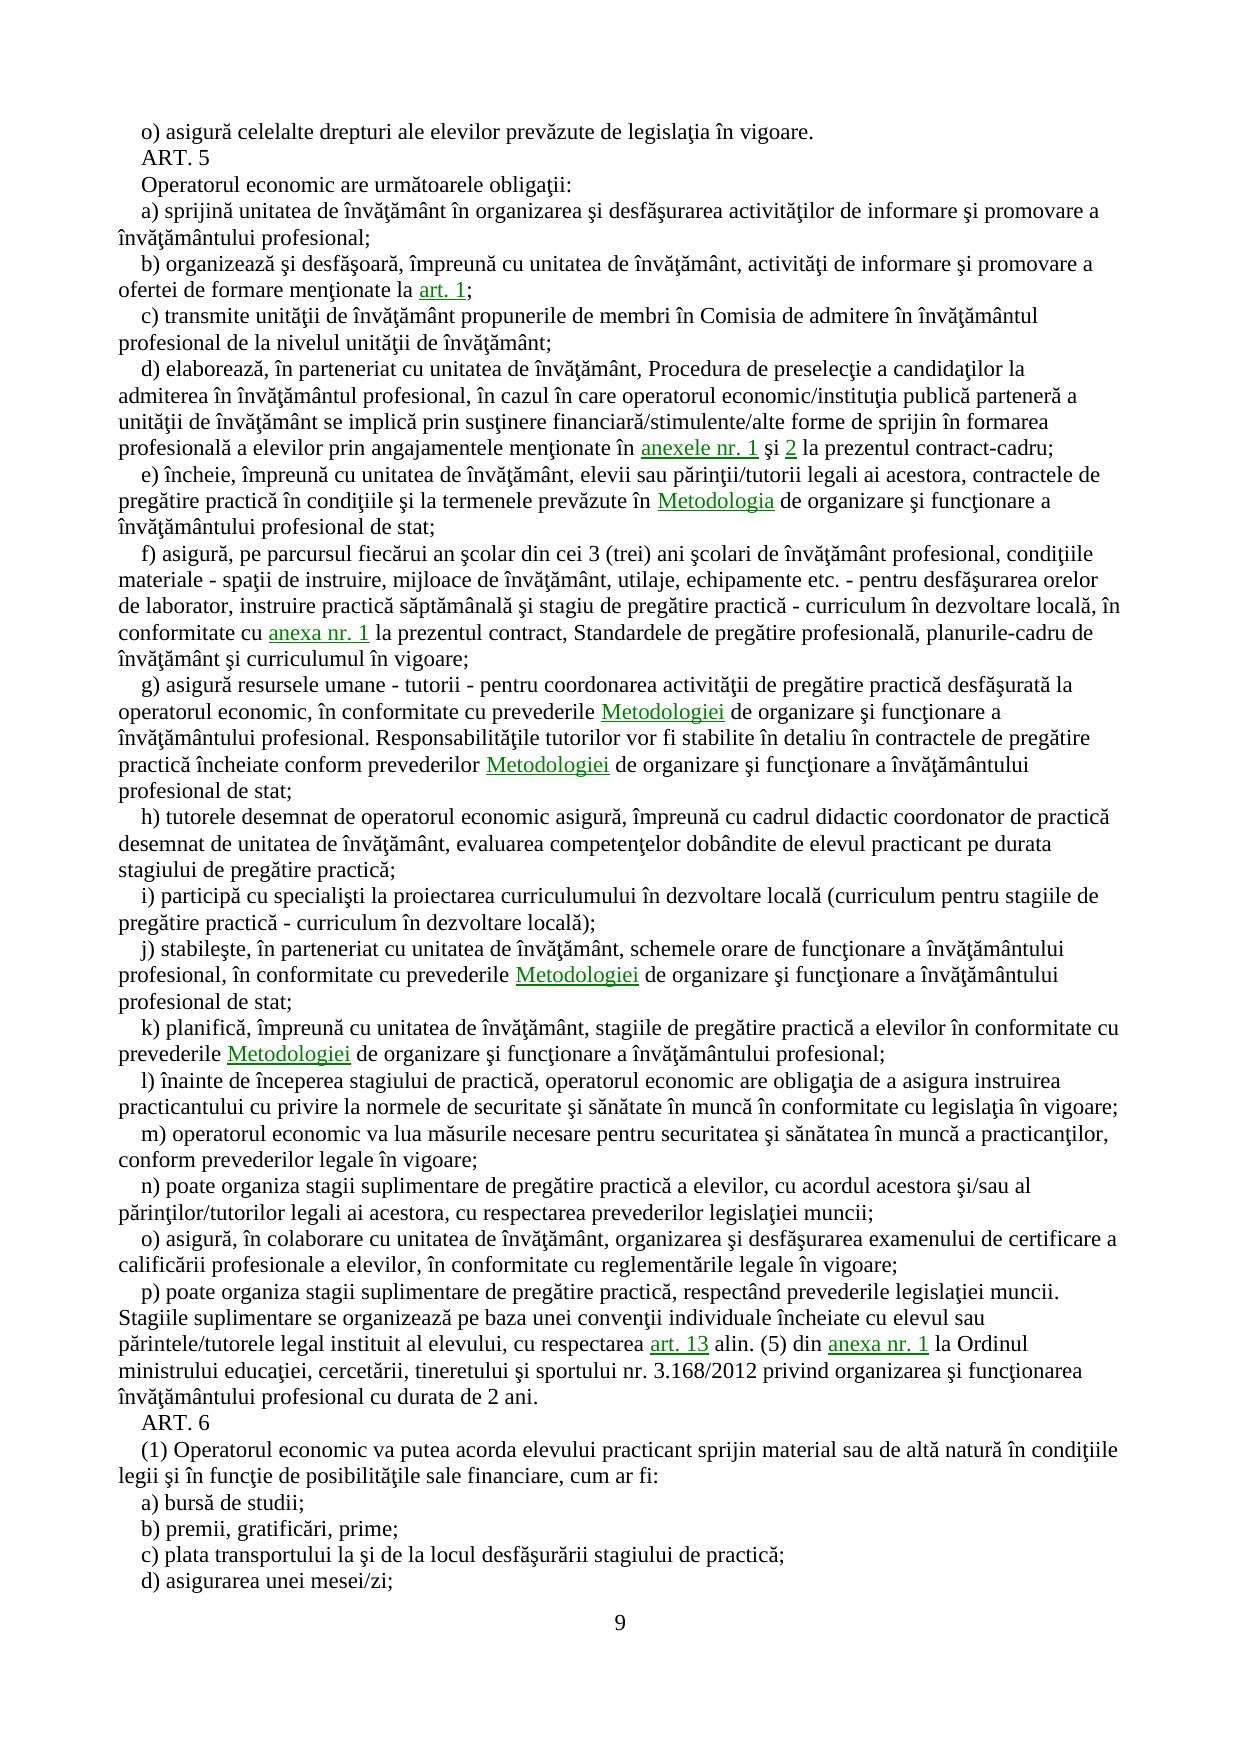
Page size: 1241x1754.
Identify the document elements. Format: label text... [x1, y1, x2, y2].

text n) poate organiza stagii suplimentare de pregătire practică a elevilor, cu acordul acestora şi/sau al părinţilor/tutorilor legali ai acestora, cu respectarea prevederilor legislaţiei muncii; [118, 1172, 1122, 1225]
text j) stabileşte, în parteneriat cu unitatea de învăţământ, schemele orare de funcţionare a învăţământului profesional, în conformitate cu prevederile Metodologiei de organizare şi funcţionare a învăţământului profesional de stat; [118, 935, 1122, 1014]
text c) transmite unităţii de învăţământ propunerile de membri în Comisia de admitere în învăţământul profesional de la nivelul unităţii de învăţământ; [118, 303, 1122, 355]
text a) sprijină unitatea de învăţământ în organizarea şi desfăşurarea activităţilor de informare şi promovare a învăţământului profesional; [118, 197, 1122, 250]
text d) asigurarea unei mesei/zi; [118, 1568, 1122, 1594]
text i) participă cu specialişti la proiectarea curriculumului în dezvoltare locală (curriculum pentru stagiile de pregătire practică - curriculum în dezvoltare locală); [118, 882, 1122, 935]
text Operatorul economic are următoarele obligaţii: [118, 171, 1122, 197]
text b) organizează şi desfăşoară, împreună cu unitatea de învăţământ, activităţi de informare şi promovare a ofertei de formare menţionate la art. 1; [118, 250, 1122, 303]
text c) plata transportului la şi de la locul desfăşurării stagiului de practică; [118, 1541, 1122, 1568]
text d) elaborează, în parteneriat cu unitatea de învăţământ, Procedura de preselecţie a candidaţilor la admiterea în învăţământul profesional, în cazul în care operatorul economic/instituţia publică parteneră a unităţii de învăţământ se implică prin susţinere financiară/stimulente/alte forme de sprijin în formarea profesională a elevilor prin angajamentele menţionate în anexele nr. 1 şi 2 la prezentul contract-cadru; [118, 355, 1122, 461]
text h) tutorele desemnat de operatorul economic asigură, împreună cu cadrul didactic coordonator de practică desemnat de unitatea de învăţământ, evaluarea competenţelor dobândite de elevul practicant pe durata stagiului de pregătire practică; [118, 803, 1122, 882]
text a) bursă de studii; [118, 1488, 1122, 1515]
text k) planifică, împreună cu unitatea de învăţământ, stagiile de pregătire practică a elevilor în conformitate cu prevederile Metodologiei de organizare şi funcţionare a învăţământului profesional; [118, 1014, 1122, 1067]
text e) încheie, împreună cu unitatea de învăţământ, elevii sau părinţii/tutorii legali ai acestora, contractele de pregătire practică în condiţiile şi la termenele prevăzute în Metodologia de organizare şi funcţionare a învăţământului profesional de stat; [118, 461, 1122, 540]
text f) asigură, pe parcursul fiecărui an şcolar din cei 3 (trei) ani şcolari de învăţământ profesional, condiţiile materiale - spaţii de instruire, mijloace de învăţământ, utilaje, echipamente etc. - pentru desfăşurarea orelor de laborator, instruire practică săptămânală şi stagiu de pregătire practică - curriculum în dezvoltare locală, în conformitate cu anexa nr. 1 la prezentul contract, Standardele de pregătire profesională, planurile-cadru de învăţământ şi curriculumul în vigoare; [118, 540, 1122, 672]
text m) operatorul economic va lua măsurile necesare pentru securitatea şi sănătatea în muncă a practicanţilor, conform prevederilor legale în vigoare; [118, 1119, 1122, 1172]
text (1) Operatorul economic va putea acorda elevului practicant sprijin material sau de altă natură în condiţiile legii şi în funcţie de posibilităţile sale financiare, cum ar fi: [118, 1436, 1122, 1488]
text o) asigură, în colaborare cu unitatea de învăţământ, organizarea şi desfăşurarea examenului de certificare a calificării profesionale a elevilor, în conformitate cu reglementările legale în vigoare; [118, 1225, 1122, 1278]
text ART. 6 [118, 1409, 1122, 1436]
text l) înainte de începerea stagiului de practică, operatorul economic are obligaţia de a asigura instruirea practicantului cu privire la normele de securitate şi sănătate în muncă în conformitate cu legislaţia în vigoare; [118, 1067, 1122, 1119]
text ART. 5 [118, 144, 1122, 171]
text b) premii, gratificări, prime; [118, 1515, 1122, 1541]
text g) asigură resursele umane - tutorii - pentru coordonarea activităţii de pregătire practică desfăşurată la operatorul economic, în conformitate cu prevederile Metodologiei de organizare şi funcţionare a învăţământului profesional. Responsabilităţile tutorilor vor fi stabilite în detaliu în contractele de pregătire practică încheiate conform prevederilor Metodologiei de organizare şi funcţionare a învăţământului profesional de stat; [118, 672, 1122, 803]
text o) asigură celelalte drepturi ale elevilor prevăzute de legislaţia în vigoare. [118, 118, 1122, 144]
text p) poate organiza stagii suplimentare de pregătire practică, respectând prevederile legislaţiei muncii. Stagiile suplimentare se organizează pe baza unei convenţii individuale încheiate cu elevul sau părintele/tutorele legal instituit al elevului, cu respectarea art. 13 alin. (5) din anexa nr. 1 la Ordinul ministrului educaţiei, cercetării, tineretului şi sportului nr. 3.168/2012 privind organizarea şi funcţionarea învăţământului profesional cu durata de 2 ani. [118, 1278, 1122, 1409]
